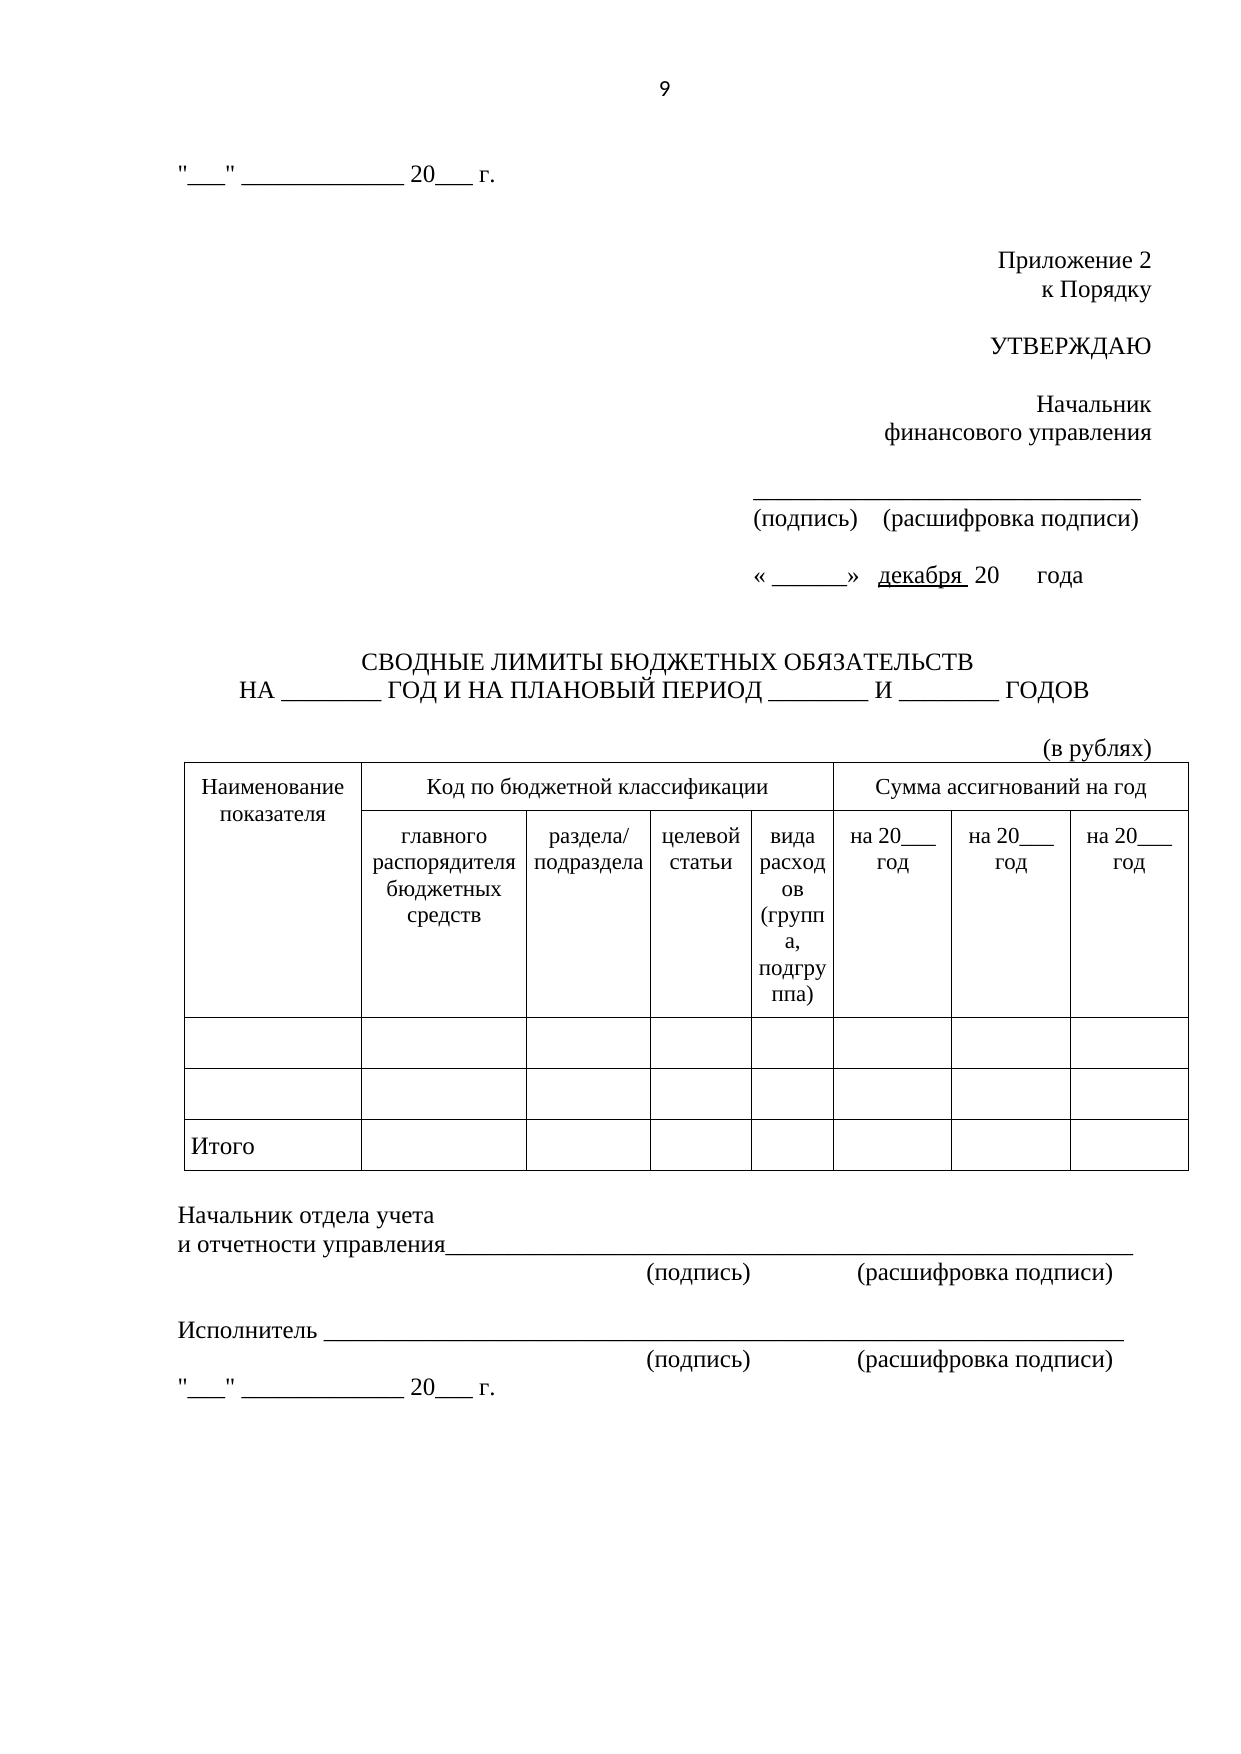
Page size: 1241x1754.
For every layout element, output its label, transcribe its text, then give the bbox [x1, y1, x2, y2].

text Начальник [177, 389, 1152, 417]
table_cell раздела/подраздела [527, 811, 650, 1017]
text Начальник отдела учета [177, 1200, 1152, 1229]
table_cell [362, 1018, 526, 1068]
text финансового управления [177, 417, 1152, 446]
text УТВЕРЖДАЮ [177, 331, 1152, 360]
text _______________________________ [177, 474, 1152, 503]
text (подпись) (расшифровка подписи) [177, 503, 1152, 532]
text (подпись) (расшифровка подписи) [177, 1344, 1152, 1372]
table_cell [185, 1018, 361, 1068]
text Исполнитель ________________________________________________________________ [177, 1315, 1152, 1344]
table_cell [651, 1069, 751, 1119]
text (в рублях) [177, 733, 1152, 762]
text СВОДНЫЕ ЛИМИТЫ БЮДЖЕТНЫХ ОБЯЗАТЕЛЬСТВ [177, 647, 1152, 675]
table_header Сумма ассигнований на год [834, 763, 1188, 810]
text "___" _____________ 20___ г. [177, 159, 1152, 187]
table_header Наименование показателя [185, 763, 361, 1017]
text (подпись) (расшифровка подписи) [177, 1257, 1152, 1286]
table_cell [752, 1120, 833, 1170]
table_cell [185, 1069, 361, 1119]
table_cell [1071, 1069, 1188, 1119]
table_cell [527, 1069, 650, 1119]
table_cell вида расходов (группа, подгруппа) [752, 811, 833, 1017]
table_cell на 20___ год [1071, 811, 1188, 1017]
table_cell [834, 1069, 951, 1119]
table_cell целевой статьи [651, 811, 751, 1017]
table_cell [651, 1018, 751, 1068]
table_cell [362, 1120, 526, 1170]
text НА ________ ГОД И НА ПЛАНОВЫЙ ПЕРИОД ________ И ________ ГОДОВ [177, 675, 1152, 704]
text "___" _____________ 20___ г. [177, 1372, 1152, 1401]
text « ______» декабря 20 года [177, 560, 1152, 589]
table_cell [752, 1069, 833, 1119]
table_cell [362, 1069, 526, 1119]
table_header Код по бюджетной классификации [362, 763, 833, 810]
table_cell [527, 1018, 650, 1068]
table_cell на 20___ год [952, 811, 1070, 1017]
text Приложение 2 [177, 245, 1152, 274]
table_cell [1071, 1018, 1188, 1068]
text и отчетности управления_______________________________________________________ [177, 1229, 1152, 1257]
table_cell главного распорядителя бюджетных средств [362, 811, 526, 1017]
table_cell [952, 1120, 1070, 1170]
table_cell [752, 1018, 833, 1068]
table_cell [651, 1120, 751, 1170]
table_cell [952, 1069, 1070, 1119]
text к Порядку [177, 274, 1152, 302]
table_cell Итого [185, 1120, 361, 1170]
table_cell [834, 1120, 951, 1170]
table_cell [834, 1018, 951, 1068]
table_cell [952, 1018, 1070, 1068]
table_cell [527, 1120, 650, 1170]
table_cell [1071, 1120, 1188, 1170]
table_cell на 20___ год [834, 811, 951, 1017]
